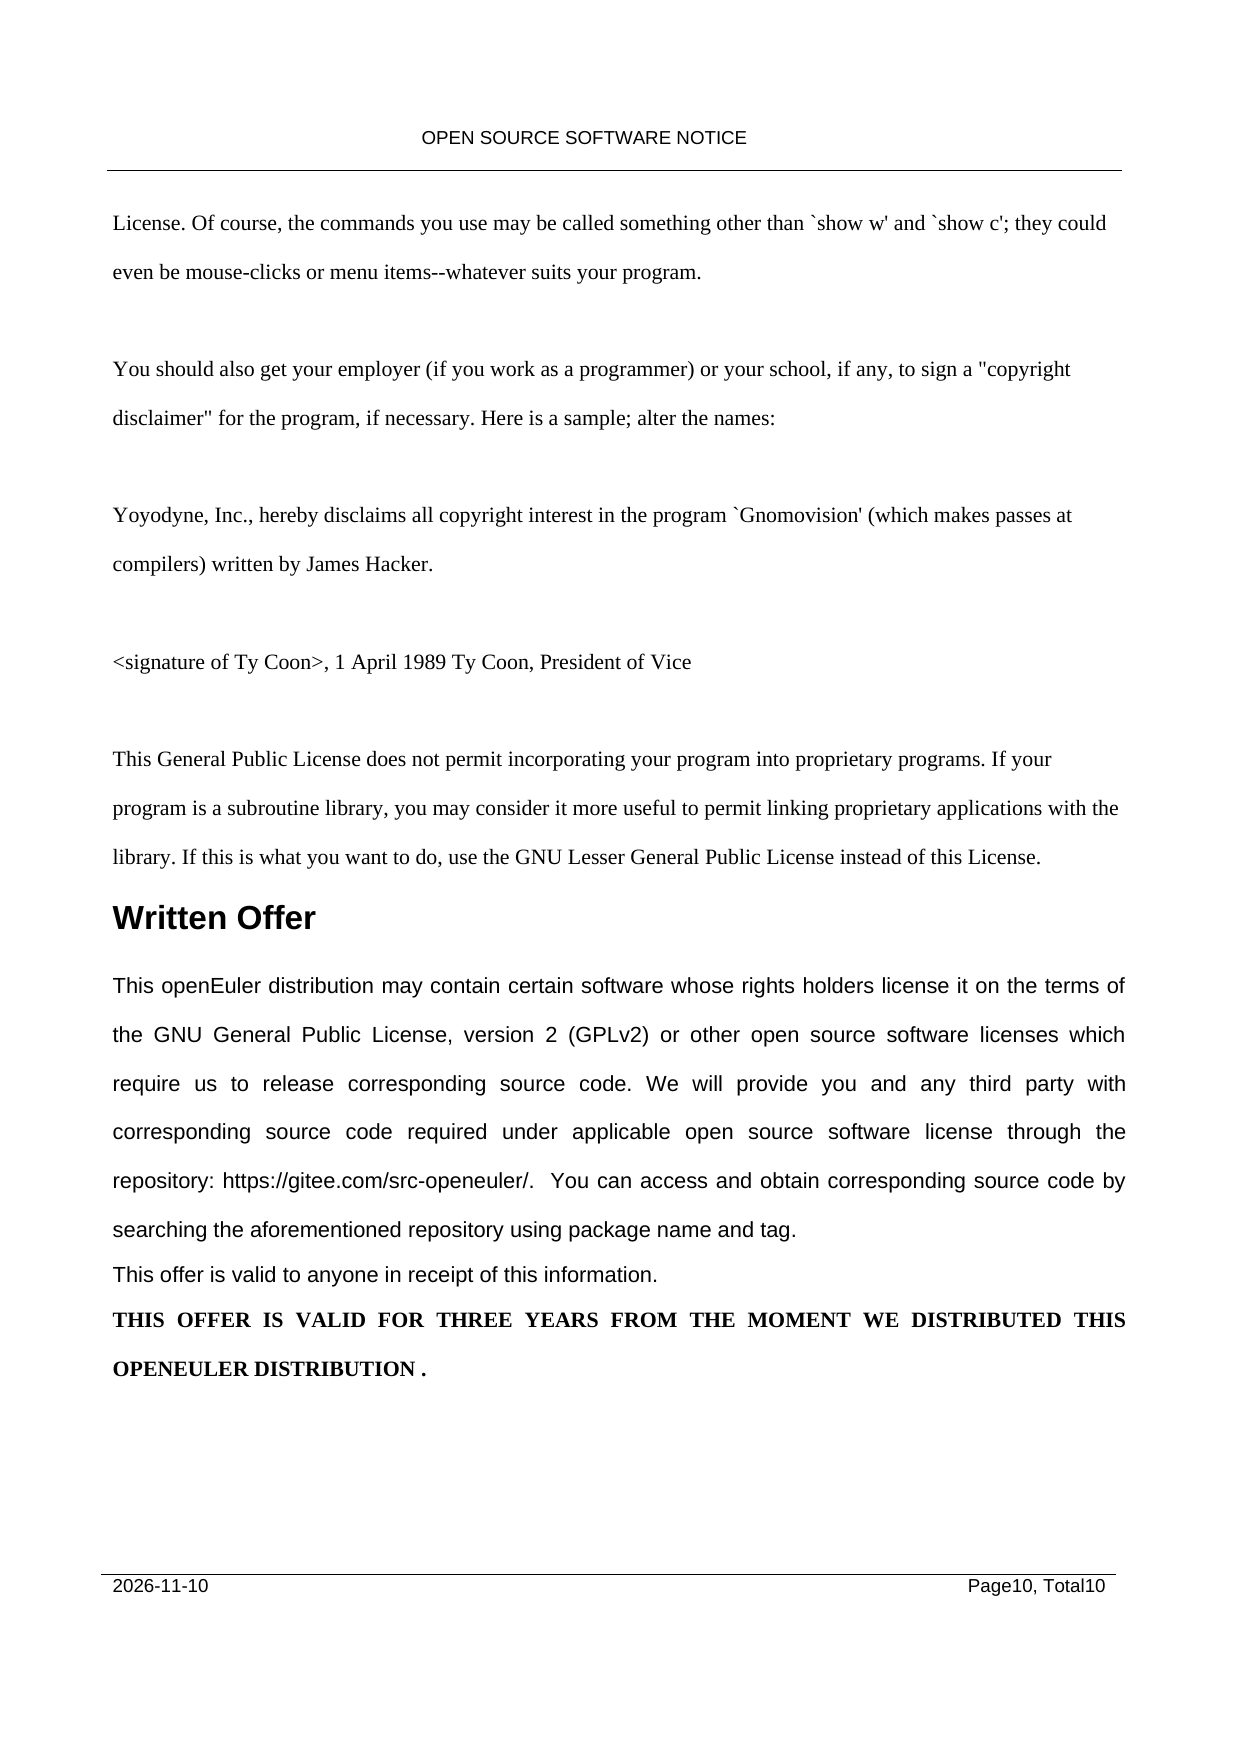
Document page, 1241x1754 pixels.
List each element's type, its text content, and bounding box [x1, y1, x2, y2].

text Written Offer [112, 885, 1128, 950]
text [112, 206, 1128, 873]
text THIS OFFER IS VALID FOR THREE YEARS FROM THE MOMENT WE DISTRIBUTED THIS OPENEULER DISTRIBUTION . [112, 1303, 1128, 1384]
text This openEuler distribution may contain certain software whose rights holders license it on the terms of the GNU General Public License, version 2 (GPLv2) or other open source software licenses which require us to release corresponding source code. We will provide you and any third party with corresponding source code required under applicable open source software license through the repository: https://gitee.com/src-openeuler/. You can access and obtain corresponding source code by searching the aforementioned repository using package name and tag. [112, 969, 1128, 1246]
text This offer is valid to anyone in receipt of this information. [112, 1258, 1128, 1291]
